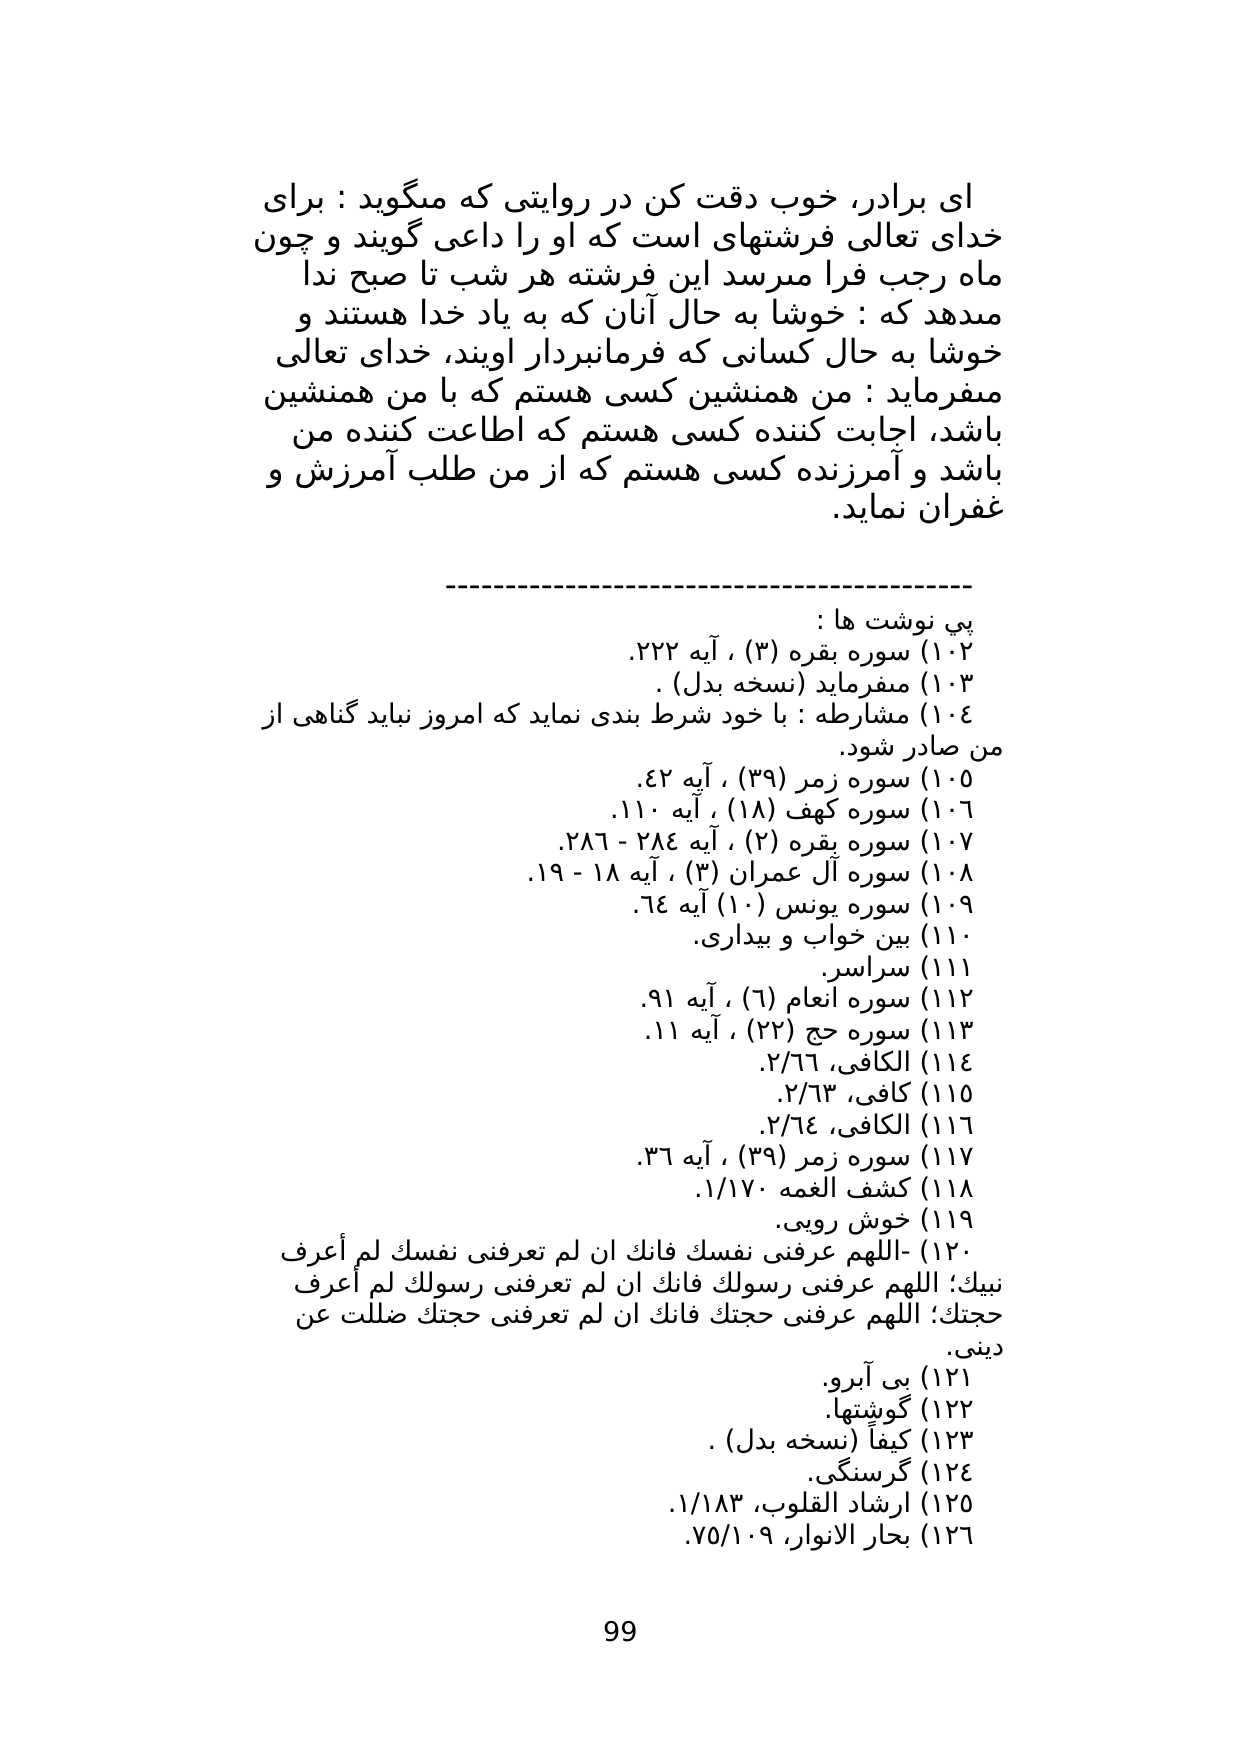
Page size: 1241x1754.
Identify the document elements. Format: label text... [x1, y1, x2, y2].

text ١١٢) سوره انعام (٦) ، آيه ٩١. [236, 983, 1004, 1014]
text ١٢٢) گوشت‏ها. [236, 1393, 1004, 1425]
text ١١٠) بين خواب و بيدارى. [236, 920, 1004, 951]
text ١١٤) الكافى، ٢/٦٦. [236, 1046, 1004, 1077]
text ١٠٧) سوره بقره (٢) ، آيه ٢٨٤ - ٢٨٦. [236, 825, 1004, 857]
text ١١٩) خوش رويى. [236, 1204, 1004, 1235]
text ١٢٤) گرسنگى. [236, 1456, 1004, 1488]
text -------------------------------------------- [236, 565, 1004, 604]
text ١٠٣) مى‏فرمايد (نسخه بدل) . [236, 667, 1004, 699]
text ١١٧) سوره زمر (٣٩) ، آيه ٣٦. [236, 1141, 1004, 1172]
text ١٢٠) -اللهم عرفنى نفسك فانك ان لم تعرفنى نفسك لم أعرف نبيك؛ اللهم عرفنى رسولك فانك ان لم تعرفنى رسولك لم أعرف حجتك؛ اللهم عرفنى حجتك فانك ان لم تعرفنى حجتك ضللت عن دينى. [236, 1235, 1004, 1362]
text ١١٦) الكافى، ٢/٦٤. [236, 1109, 1004, 1141]
text ١٢١) بى آبرو. [236, 1362, 1004, 1393]
text ١١٥) كافى، ٢/٦٣. [236, 1077, 1004, 1109]
text ١٢٣) كيفاً (نسخه بدل) . [236, 1425, 1004, 1456]
text ١٠٩) سوره يونس (١٠) آيه ٦٤. [236, 888, 1004, 920]
text ١١٣) سوره حج (٢٢) ، آيه ١١. [236, 1014, 1004, 1046]
text ١١١) سراسر. [236, 951, 1004, 983]
text پي نوشت ها : [236, 604, 1004, 636]
text ١٠٤) مشارطه : با خود شرط بندى نمايد كه امروز نبايد گناهى از من صادر شود. [236, 699, 1004, 762]
text اى برادر، خوب دقت كن در روايتى كه مى‏گويد : براى خداى تعالى فرشته‏اى است كه او را داعى گويند و چون ماه رجب فرا مى‏رسد اين فرشته هر شب تا صبح ندا مى‏دهد كه : خوشا به حال آنان كه به ياد خدا هستند و خوشا به حال كسانى كه فرمانبردار اويند، خداى تعالى مى‏فرمايد : من همنشين كسى هستم كه با من همنشين باشد، اجابت كننده كسى هستم كه اطاعت كننده من باشد و آمرزنده كسى هستم كه از من طلب آمرزش و غفران نمايد. [236, 177, 1004, 527]
text ١٠٨) سوره آل عمران (٣) ، آيه ١٨ - ١٩. [236, 857, 1004, 888]
text ١١٨) كشف الغمه ١/١٧٠. [236, 1172, 1004, 1204]
text ١٢٥) ارشاد القلوب، ١/١٨٣. [236, 1488, 1004, 1519]
text ١٠٥) سوره زمر (٣٩) ، آيه ٤٢. [236, 762, 1004, 793]
text ١٠٢) سوره بقره (٣) ، آيه ٢٢٢. [236, 636, 1004, 667]
text ١٠٦) سوره كهف (١٨) ، آيه ١١٠. [236, 793, 1004, 825]
text ١٢٦) بحار الانوار، ٧٥/١٠٩. [236, 1519, 1004, 1551]
